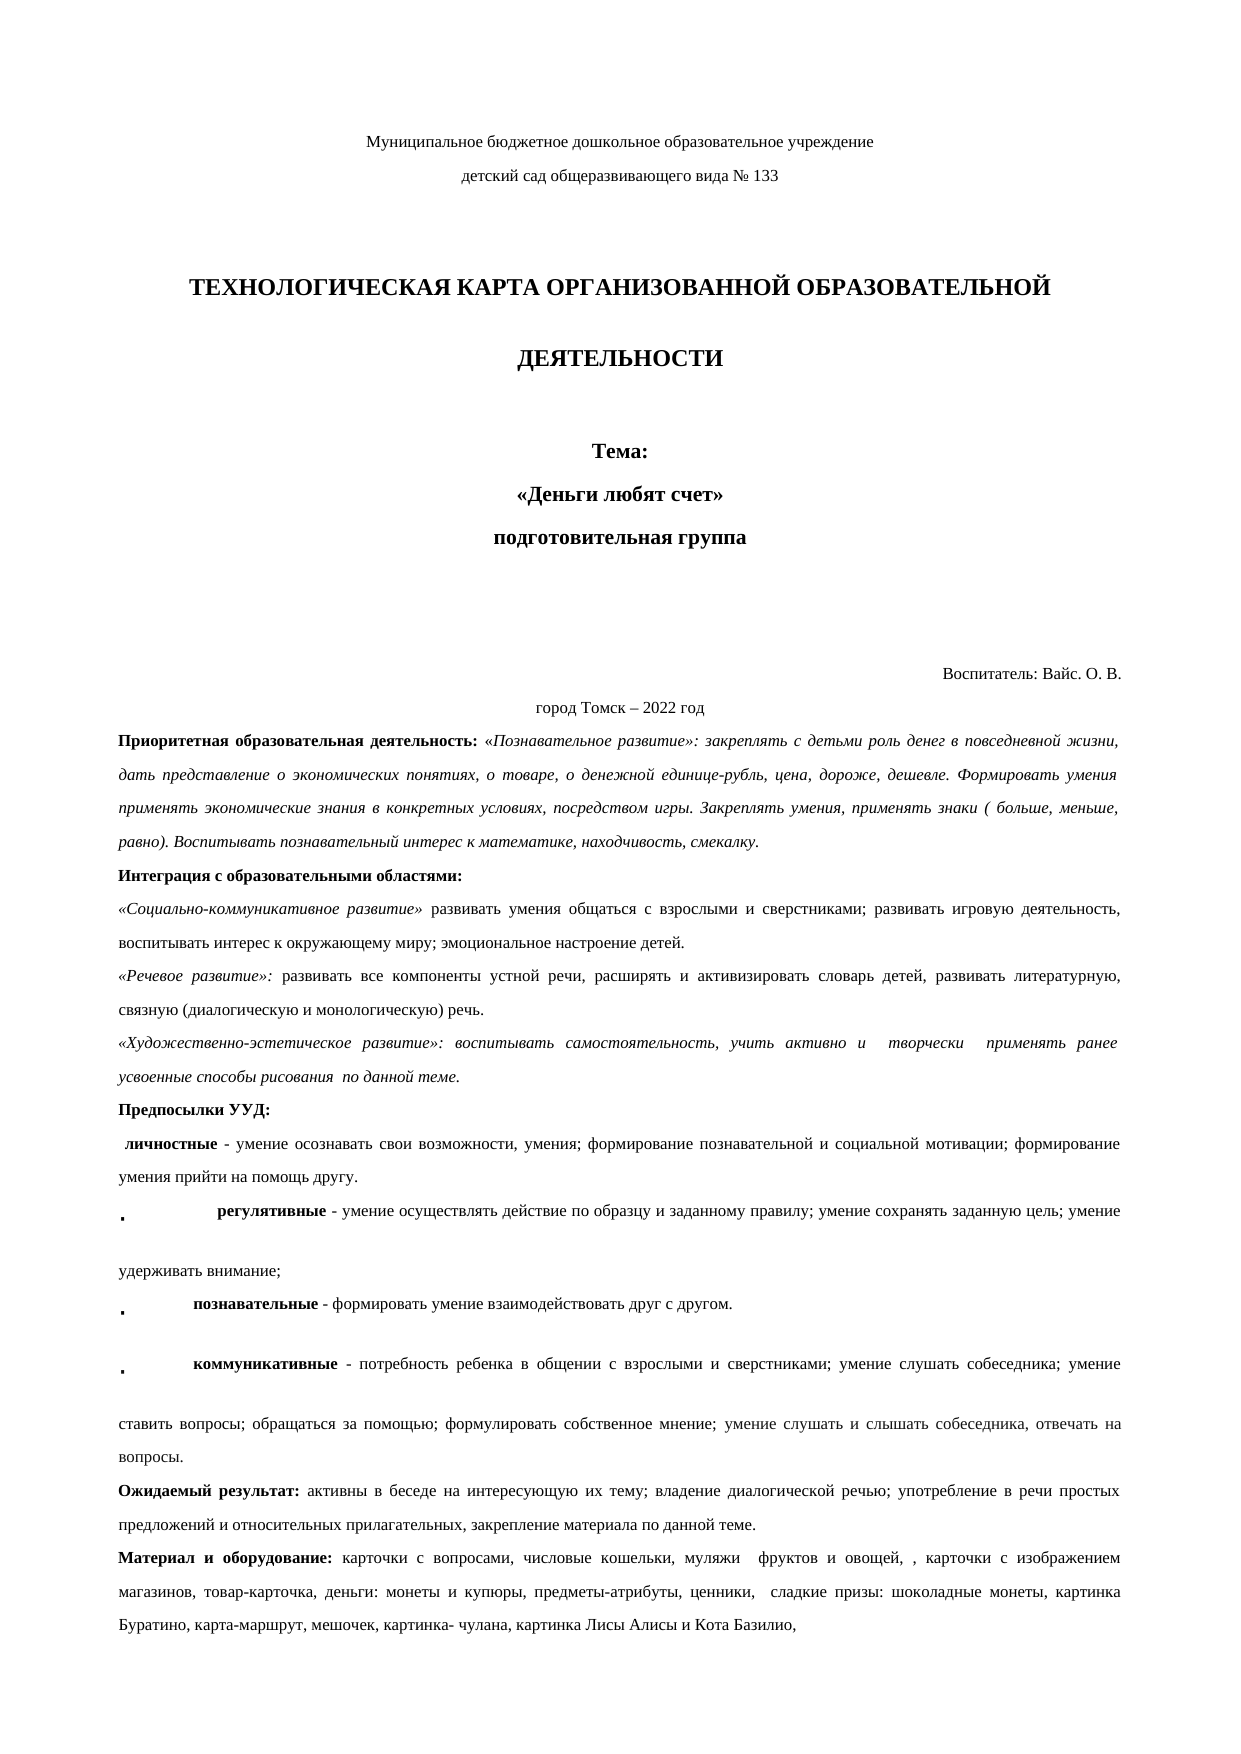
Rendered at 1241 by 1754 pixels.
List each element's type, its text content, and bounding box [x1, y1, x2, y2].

text Муниципальное бюджетное дошкольное образовательное учреждение [118, 118, 1122, 152]
text «Социально-коммуникативное развитие» развивать умения общаться с взрослыми и сверстниками; развивать игровую деятельность, воспитывать интерес к окружающему миру; эмоциональное настроение детей. [118, 885, 1122, 952]
text Интеграция с образовательными областями: [118, 851, 1122, 885]
text Ожидаемый результат: активны в беседе на интересующую их тему; владение диалогической речью; употребление в речи простых предложений и относительных прилагательных, закрепление материала по данной теме. [118, 1467, 1122, 1534]
text Материал и оборудование: карточки с вопросами, числовые кошельки, муляжи фруктов и овощей, , карточки с изображением магазинов, товар-карточка, деньги: монеты и купюры, предметы-атрибуты, ценники, сладкие призы: шоколадные монеты, картинка Буратино, карта-маршрут, мешочек, картинка- чулана, картинка Лисы Алисы и Кота Базилио, [118, 1534, 1122, 1634]
text личностные - умение осознавать свои возможности, умения; формирование познавательной и социальной мотивации; формирование умения прийти на помощь другу. [118, 1119, 1122, 1187]
text детский сад общеразвивающего вида № 133 [118, 152, 1122, 185]
text Предпосылки УУД: [118, 1086, 1122, 1119]
list регулятивные - умение осуществлять действие по образцу и заданному правилу; умение сохранять заданную цель; умение удерживать внимание; [118, 1187, 1122, 1280]
list познавательные - формировать умение взаимодействовать друг с другом. [118, 1280, 1122, 1340]
text «Художественно-эстетическое развитие»: воспитывать самостоятельность, учить активно и творчески применять ранее усвоенные способы рисования по данной теме. [118, 1019, 1122, 1086]
text «Речевое развитие»: развивать все компоненты устной речи, расширять и активизировать словарь детей, развивать литературную, связную (диалогическую и монологическую) речь. [118, 952, 1122, 1019]
text Воспитатель: Вайс. О. В. [118, 650, 1122, 683]
list коммуникативные - потребность ребенка в общении с взрослыми и сверстниками; умение слушать собеседника; умение ставить вопросы; обращаться за помощью; формулировать собственное мнение; умение слушать и слышать собеседника, отвечать на вопросы. [118, 1340, 1122, 1467]
text Тема: [118, 420, 1122, 463]
text Приоритетная образовательная деятельность: «Познавательное развитие»: закреплять с детьми роль денег в повседневной жизни, дать представление о экономических понятиях, о товаре, о денежной единице-рубль, цена, дороже, дешевле. Формировать умения применять экономические знания в конкретных условиях, посредством игры. Закреплять умения, применять знаки ( больше, меньше, равно). Воспитывать познавательный интерес к математике, находчивость, смекалку. [118, 717, 1122, 851]
text подготовительная группа [118, 506, 1122, 549]
text город Томск – 2022 год [118, 683, 1122, 717]
text ТЕХНОЛОГИЧЕСКАЯ КАРТА ОРГАНИЗОВАННОЙ ОБРАЗОВАТЕЛЬНОЙ ДЕЯТЕЛЬНОСТИ [118, 252, 1122, 372]
text «Деньги любят счет» [118, 463, 1122, 506]
